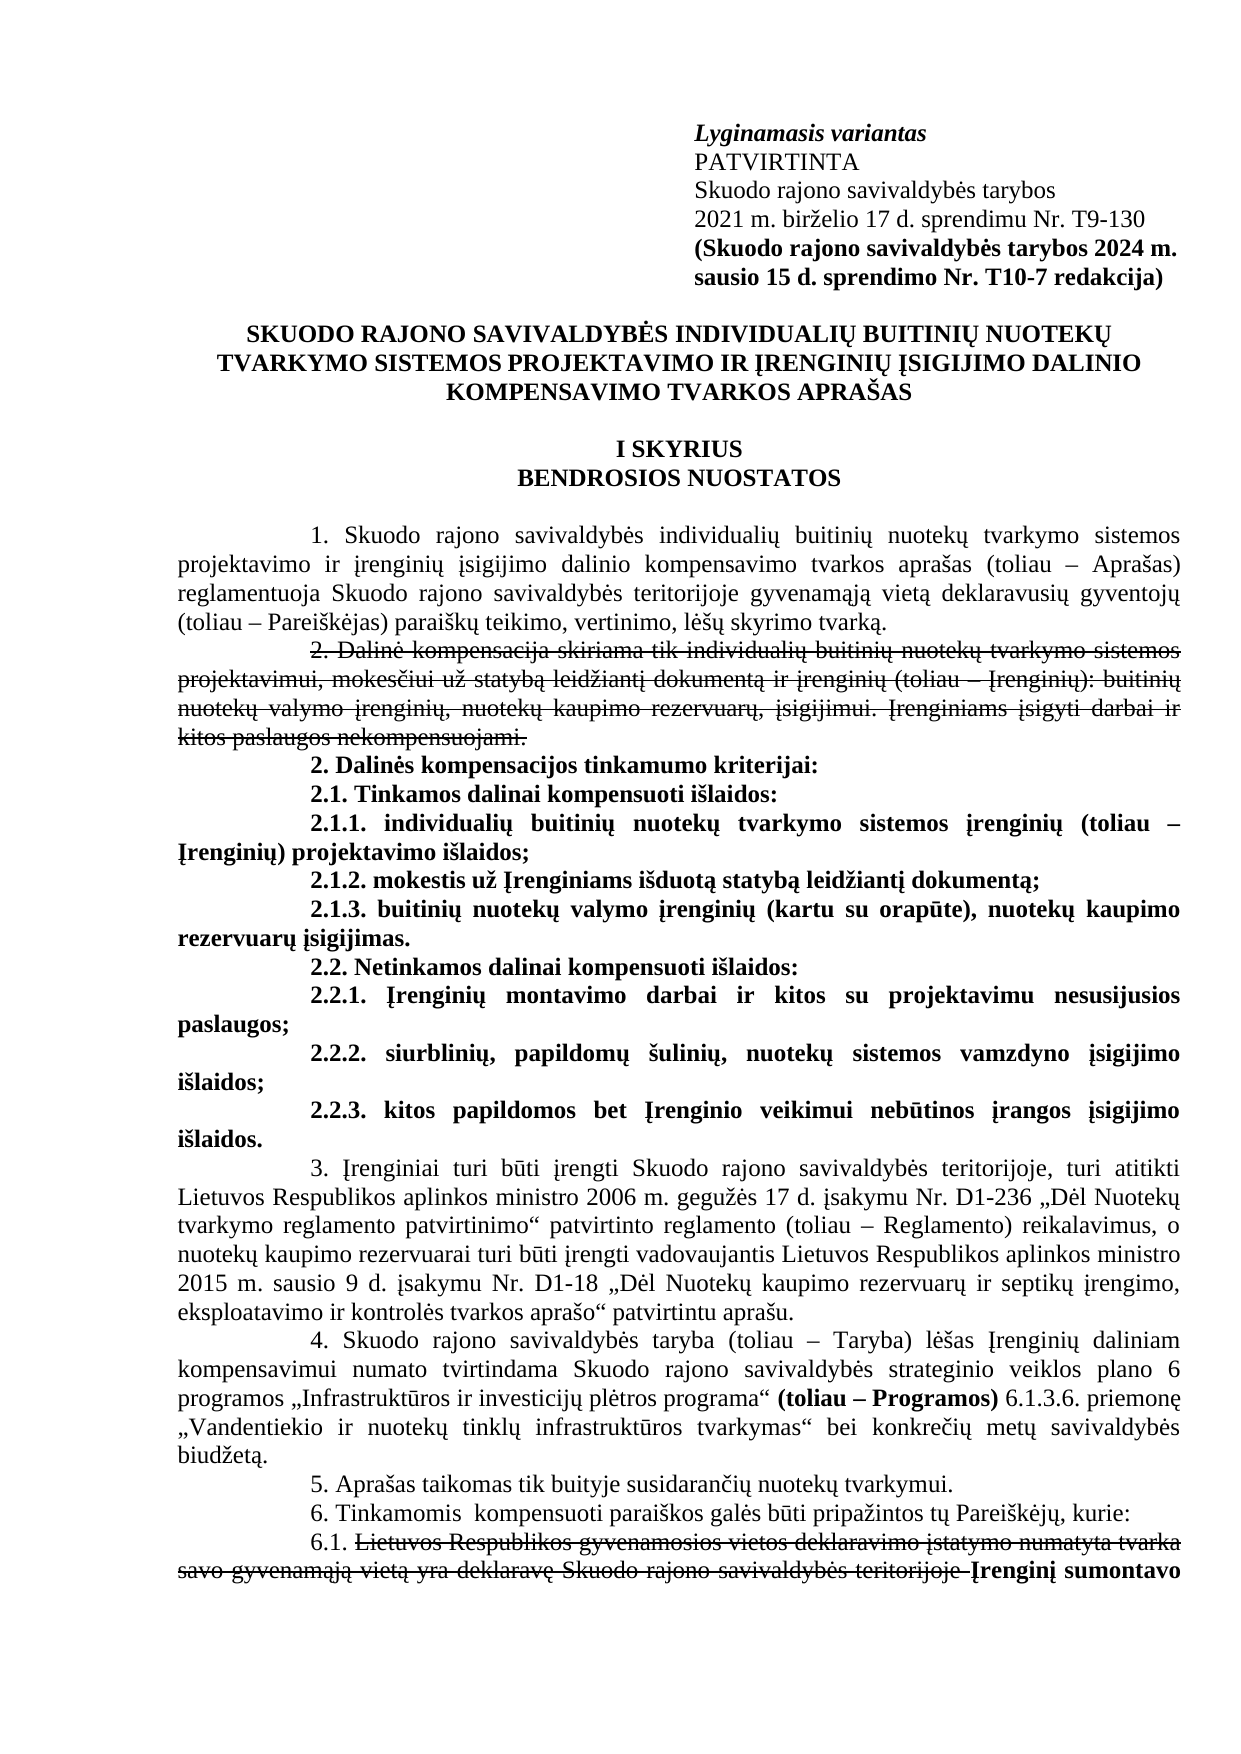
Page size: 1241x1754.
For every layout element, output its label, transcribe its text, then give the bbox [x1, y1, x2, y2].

text 2021 m. birželio 17 d. sprendimu Nr. T9-130 (Skuodo rajono savivaldybės tarybos 2024 m. sausio 15 d. sprendimo Nr. T10-7 redakcija) [694, 204, 1181, 291]
text 3. Įrenginiai turi būti įrengti Skuodo rajono savivaldybės teritorijoje, turi atitikti Lietuvos Respublikos aplinkos ministro 2006 m. gegužės 17 d. įsakymu Nr. D1-236 „Dėl Nuotekų tvarkymo reglamento patvirtinimo“ patvirtinto reglamento (toliau – Reglamento) reikalavimus, o nuotekų kaupimo rezervuarai turi būti įrengti vadovaujantis Lietuvos Respublikos aplinkos ministro 2015 m. sausio 9 d. įsakymu Nr. D1-18 „Dėl Nuotekų kaupimo rezervuarų ir septikų įrengimo, eksploatavimo ir kontrolės tvarkos aprašo“ patvirtintu aprašu. [177, 1153, 1181, 1326]
text BENDROSIOS NUOSTATOS [177, 463, 1181, 492]
text 2.1.1. individualių buitinių nuotekų tvarkymo sistemos įrenginių (toliau – Įrenginių) projektavimo išlaidos; [177, 808, 1181, 866]
text 2.2.1. Įrenginių montavimo darbai ir kitos su projektavimu nesusijusios paslaugos; [177, 981, 1181, 1038]
text 2. Dalinė kompensacija skiriama tik individualių buitinių nuotekų tvarkymo sistemos projektavimui, mokesčiui už statybą leidžiantį dokumentą ir įrenginių (toliau – Įrenginių): buitinių nuotekų valymo įrenginių, nuotekų kaupimo rezervuarų, įsigijimui. Įrenginiams įsigyti darbai ir kitos paslaugos nekompensuojami. [177, 636, 1181, 680]
text 2. Dalinė kompensacija skiriama tik individualių buitinių nuotekų tvarkymo sistemos projektavimui, mokesčiui už statybą leidžiantį dokumentą ir įrenginių (toliau – Įrenginių): buitinių nuotekų valymo įrenginių, nuotekų kaupimo rezervuarų, įsigijimui. Įrenginiams įsigyti darbai ir kitos paslaugos nekompensuojami. [177, 681, 1181, 709]
text 4. Skuodo rajono savivaldybės taryba (toliau – Taryba) lėšas Įrenginių daliniam kompensavimui numato tvirtindama Skuodo rajono savivaldybės strateginio veiklos plano 6 programos „Infrastruktūros ir investicijų plėtros programa“ (toliau – Programos) 6.1.3.6. priemonę „Vandentiekio ir nuotekų tinklų infrastruktūros tvarkymas“ bei konkrečių metų savivaldybės biudžetą. [177, 1326, 1181, 1469]
text 5. Aprašas taikomas tik buityje susidarančių nuotekų tvarkymui. [177, 1469, 1181, 1498]
text PATVIRTINTA [694, 147, 1181, 176]
text 2.2.2. siurblinių, papildomų šulinių, nuotekų sistemos vamzdyno įsigijimo išlaidos; [177, 1038, 1181, 1096]
text I SKYRIUS [177, 434, 1181, 463]
text 1. Skuodo rajono savivaldybės individualių buitinių nuotekų tvarkymo sistemos projektavimo ir įrenginių įsigijimo dalinio kompensavimo tvarkos aprašas (toliau – Aprašas) reglamentuoja Skuodo rajono savivaldybės teritorijoje gyvenamąją vietą deklaravusių gyventojų (toliau – Pareiškėjas) paraiškų teikimo, vertinimo, lėšų skyrimo tvarką. [177, 521, 1181, 636]
text 2.1.3. buitinių nuotekų valymo įrenginių (kartu su orapūte), nuotekų kaupimo rezervuarų įsigijimas. [177, 894, 1181, 952]
text 2.2.3. kitos papildomos bet Įrenginio veikimui nebūtinos įrangos įsigijimo išlaidos. [177, 1096, 1181, 1153]
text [177, 1527, 1181, 1584]
text 2.1.2. mokestis už Įrenginiams išduotą statybą leidžiantį dokumentą; [177, 866, 1181, 894]
text Lyginamasis variantas [694, 118, 1181, 147]
text 2.1. Tinkamos dalinai kompensuoti išlaidos: [177, 779, 1181, 808]
text 2. Dalinės kompensacijos tinkamumo kriterijai: [177, 751, 1181, 779]
text 2. Dalinė kompensacija skiriama tik individualių buitinių nuotekų tvarkymo sistemos projektavimui, mokesčiui už statybą leidžiantį dokumentą ir įrenginių (toliau – Įrenginių): buitinių nuotekų valymo įrenginių, nuotekų kaupimo rezervuarų, įsigijimui. Įrenginiams įsigyti darbai ir kitos paslaugos nekompensuojami. [177, 710, 1181, 751]
text 2.2. Netinkamos dalinai kompensuoti išlaidos: [177, 952, 1181, 981]
text 6. Tinkamomis kompensuoti paraiškos galės būti pripažintos tų Pareiškėjų, kurie: [177, 1498, 1181, 1527]
text SKUODO RAJONO SAVIVALDYBĖS INDIVIDUALIŲ BUITINIŲ NUOTEKŲ TVARKYMO SISTEMOS PROJEKTAVIMO IR ĮRENGINIŲ ĮSIGIJIMO DALINIO KOMPENSAVIMO TVARKOS APRAŠAS [177, 319, 1181, 406]
text Skuodo rajono savivaldybės tarybos [694, 176, 1181, 204]
